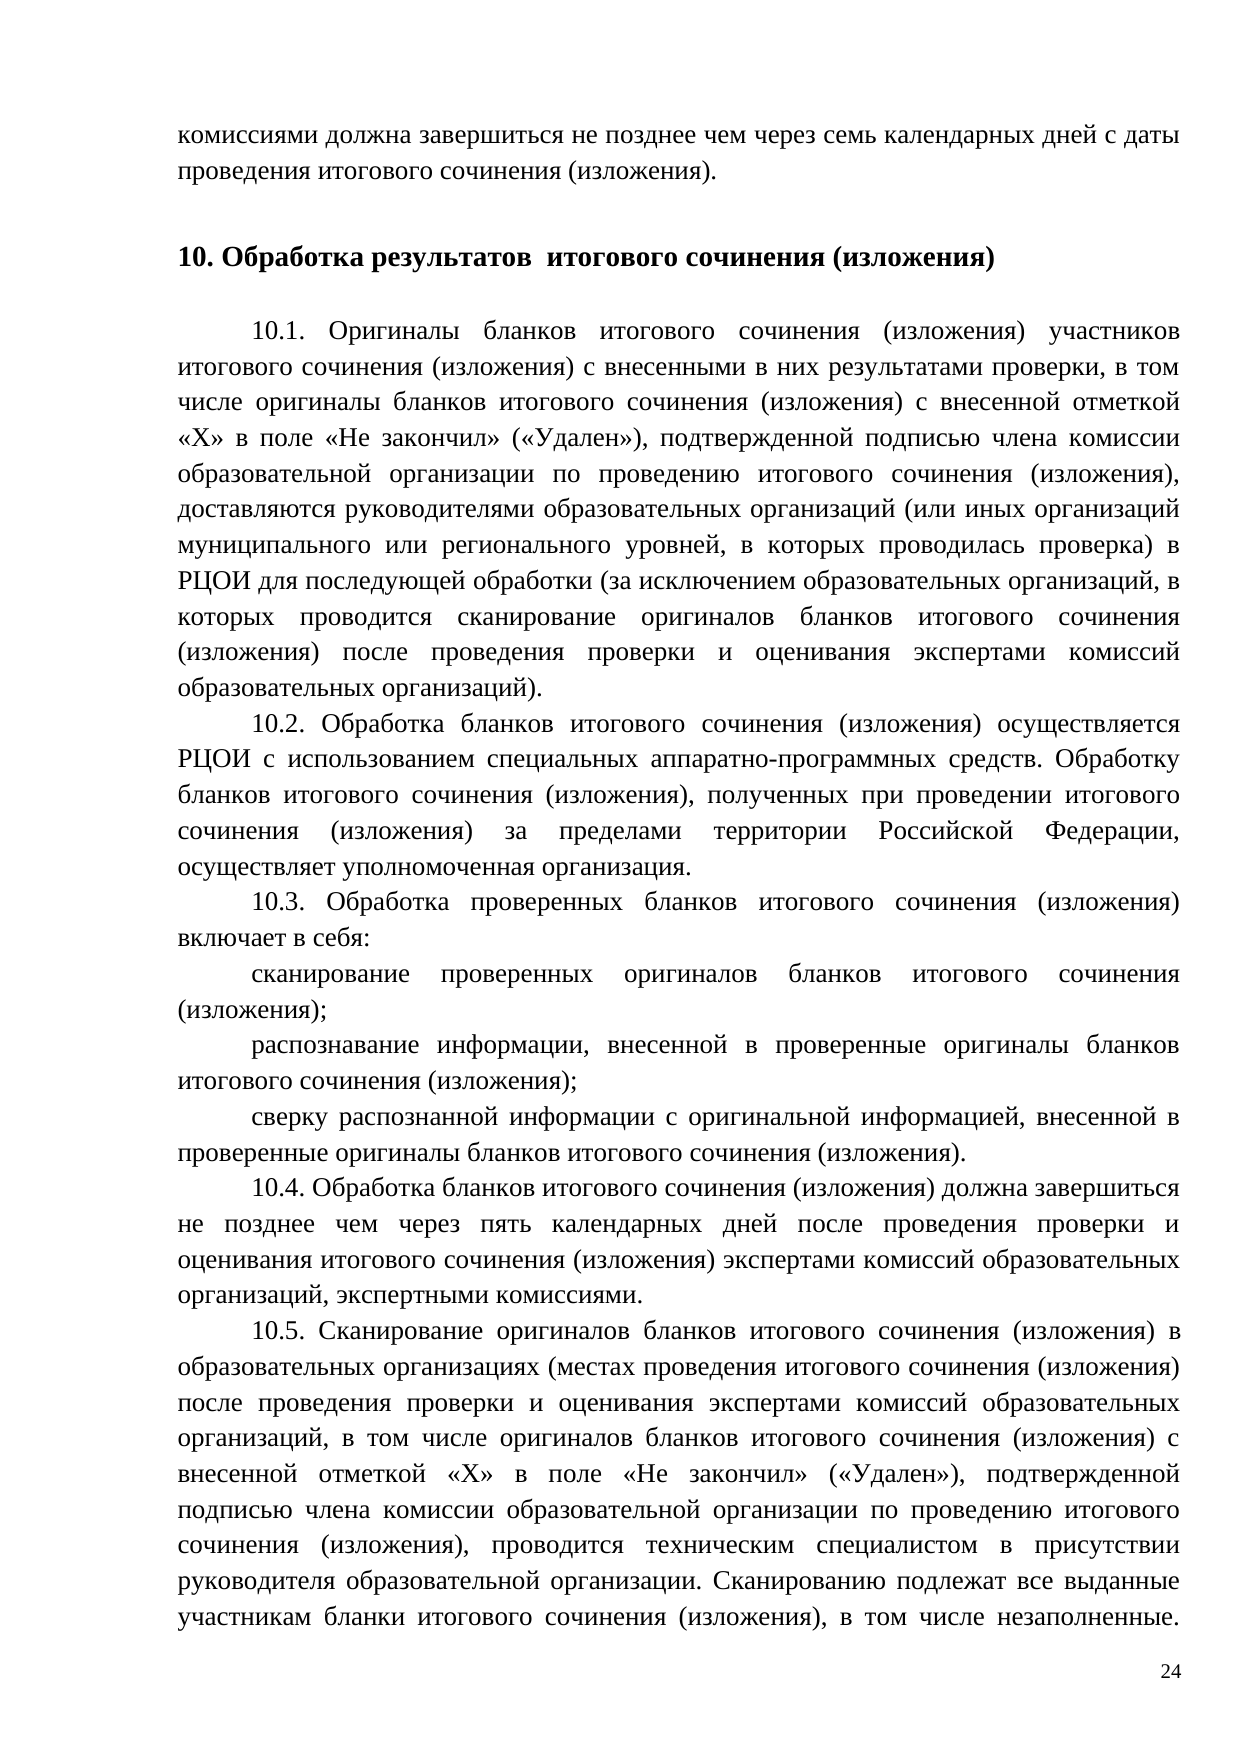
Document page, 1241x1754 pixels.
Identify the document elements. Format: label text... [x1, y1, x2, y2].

list сверку распознанной информации с оригинальной информацией, внесенной в проверенные оригиналы бланков итогового сочинения (изложения). [177, 1100, 1181, 1167]
subtitle 10. Обработка результатов итогового сочинения (изложения) [177, 239, 1181, 273]
text 10.4. Обработка бланков итогового сочинения (изложения) должна завершиться не позднее чем через пять календарных дней после проведения проверки и оценивания итогового сочинения (изложения) экспертами комиссий образовательных организаций, экспертными комиссиями. [177, 1171, 1181, 1310]
text 10.1. Оригиналы бланков итогового сочинения (изложения) участников итогового сочинения (изложения) с внесенными в них результатами проверки, в том числе оригиналы бланков итогового сочинения (изложения) с внесенной отметкой «Х» в поле «Не закончил» («Удален»), подтвержденной подписью члена комиссии образовательной организации по проведению итогового сочинения (изложения), доставляются руководителями образовательных организаций (или иных организаций муниципального или регионального уровней, в которых проводилась проверка) в РЦОИ для последующей обработки (за исключением образовательных организаций, в которых проводится сканирование оригиналов бланков итогового сочинения (изложения) после проведения проверки и оценивания экспертами комиссий образовательных организаций). [177, 314, 1181, 702]
text 10.2. Обработка бланков итогового сочинения (изложения) осуществляется РЦОИ с использованием специальных аппаратно-программных средств. Обработку бланков итогового сочинения (изложения), полученных при проведении итогового сочинения (изложения) за пределами территории Российской Федерации, осуществляет уполномоченная организация. [177, 707, 1181, 881]
list сканирование проверенных оригиналов бланков итогового сочинения (изложения); [177, 957, 1181, 1024]
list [177, 118, 1181, 185]
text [177, 1314, 1181, 1631]
list распознавание информации, внесенной в проверенные оригиналы бланков итогового сочинения (изложения); [177, 1028, 1181, 1095]
text 10.3. Обработка проверенных бланков итогового сочинения (изложения) включает в себя: [177, 886, 1181, 952]
